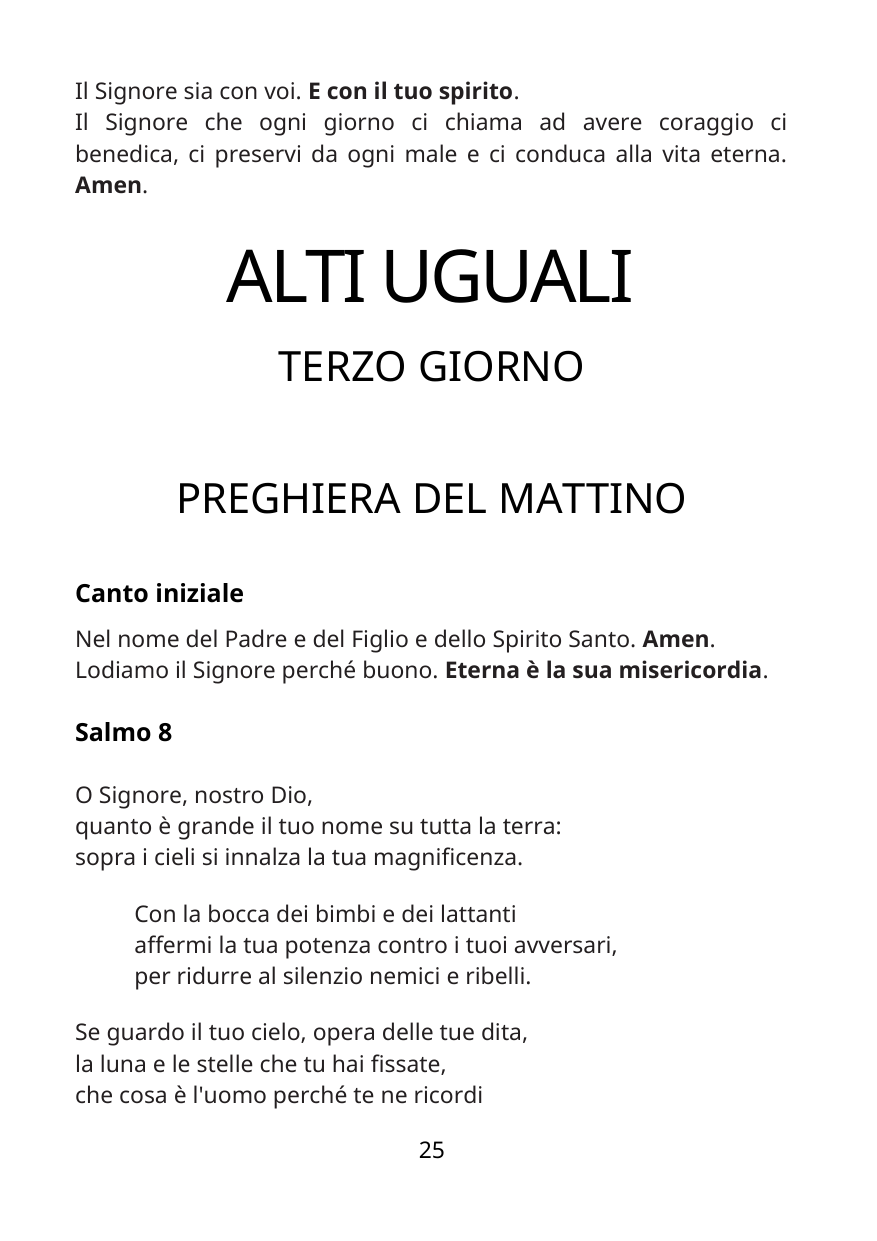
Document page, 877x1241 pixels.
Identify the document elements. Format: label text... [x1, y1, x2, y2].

text quanto è grande il tuo nome su tutta la terra: [75, 810, 788, 841]
text PREGHIERA DEL MATTINO [75, 469, 788, 525]
text Canto iniziale [75, 575, 788, 609]
text Salmo 8 [75, 714, 788, 749]
text TERZO GIORNO [75, 337, 788, 394]
text Il Signore sia con voi. E con il tuo spirito. [75, 75, 788, 106]
text che cosa è l'uomo perché te ne ricordi [75, 1079, 788, 1110]
subtitle ALTI UGUALI [75, 225, 788, 324]
text affermi la tua potenza contro i tuoi avversari, [134, 929, 788, 960]
text Nel nome del Padre e del Figlio e dello Spirito Santo. Amen. [75, 623, 788, 654]
text O Signore, nostro Dio, [75, 779, 788, 810]
text Lodiamo il Signore perché buono. Eterna è la sua misericordia. [75, 654, 788, 685]
text sopra i cieli si innalza la tua magnificenza. [75, 841, 788, 872]
text Con la bocca dei bimbi e dei lattanti [134, 897, 788, 929]
text Se guardo il tuo cielo, opera delle tue dita, [75, 1016, 788, 1047]
text per ridurre al silenzio nemici e ribelli. [134, 960, 788, 991]
text Il Signore che ogni giorno ci chiama ad avere coraggio ci benedica, ci preservi da ogni male e ci conduca alla vita eterna. Amen. [75, 106, 788, 200]
text la luna e le stelle che tu hai fissate, [75, 1047, 788, 1079]
